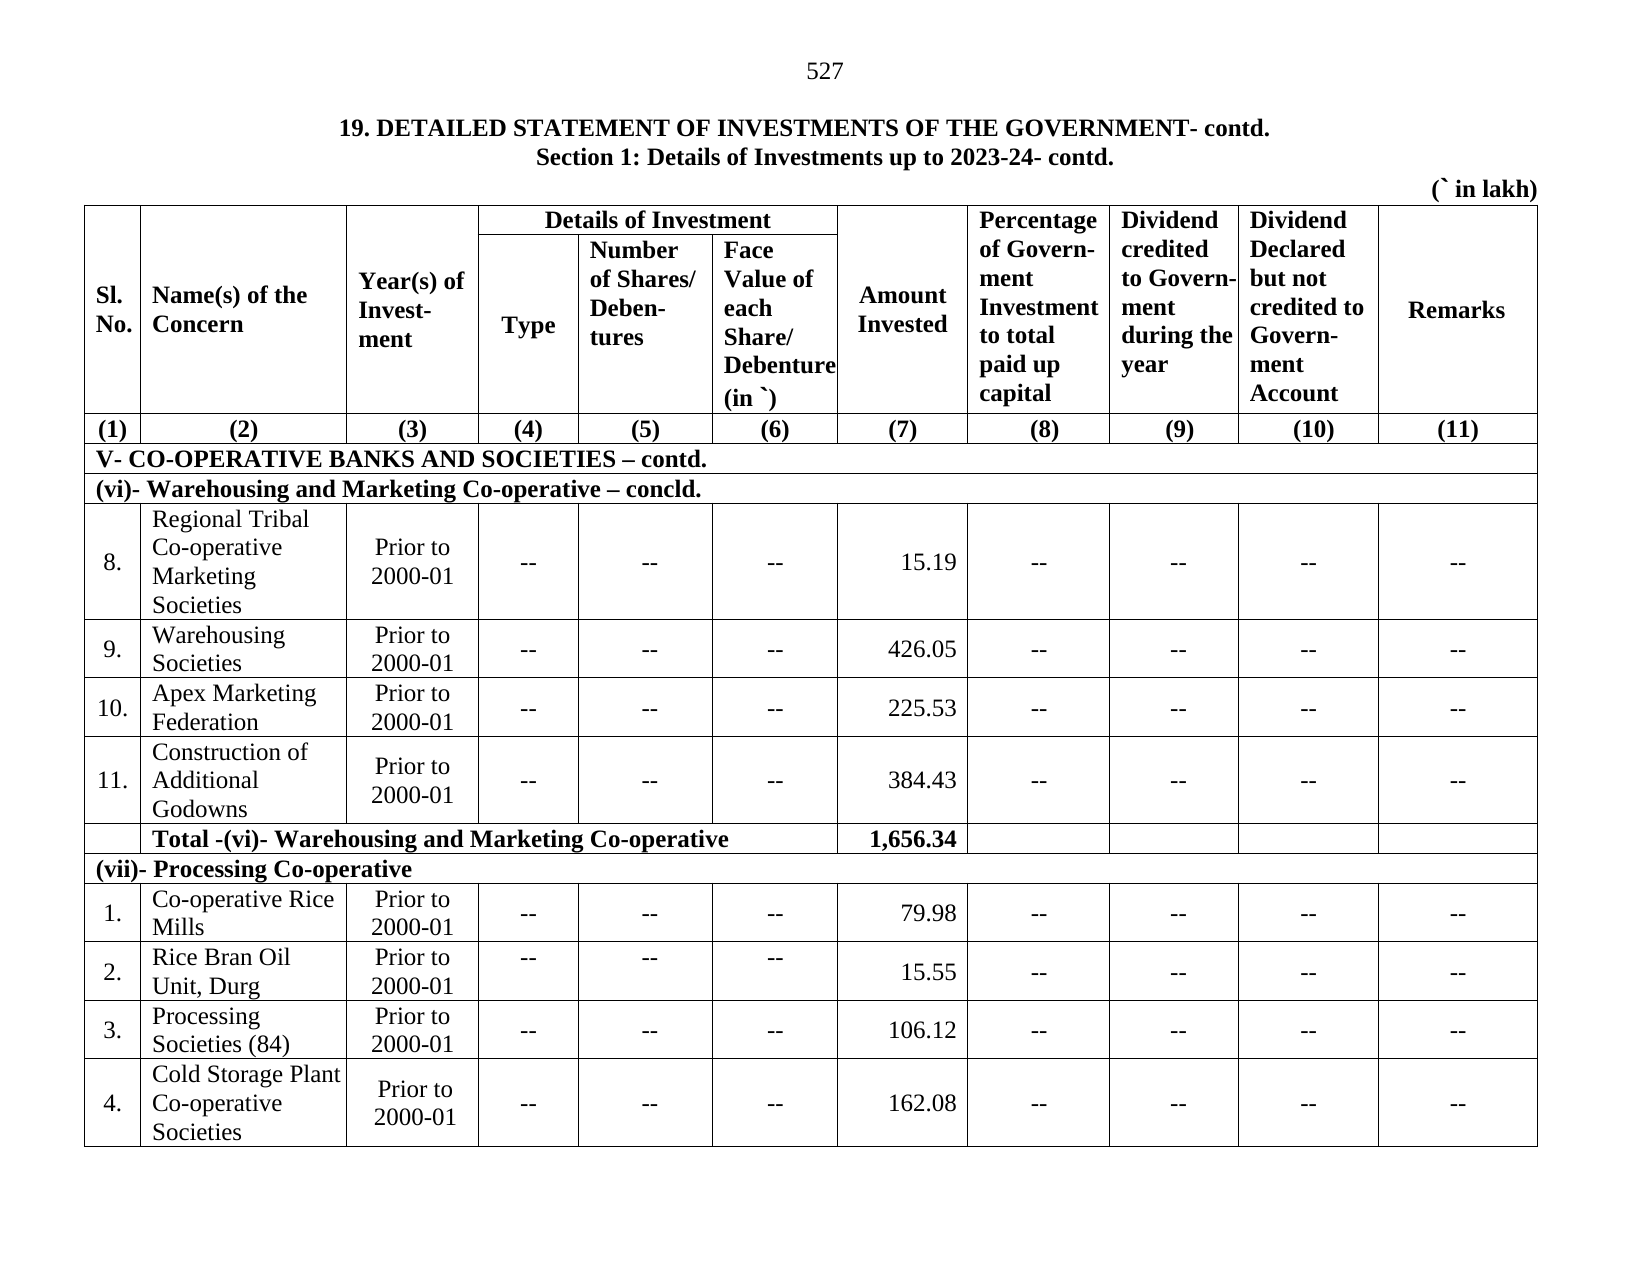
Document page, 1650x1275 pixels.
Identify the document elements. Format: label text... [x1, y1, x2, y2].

table_cell -- [479, 504, 578, 619]
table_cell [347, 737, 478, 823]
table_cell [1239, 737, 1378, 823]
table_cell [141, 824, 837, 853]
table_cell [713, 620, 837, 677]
table_cell -- [579, 620, 712, 677]
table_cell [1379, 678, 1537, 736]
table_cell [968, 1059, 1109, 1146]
text Section 1: Details of Investments up to 2023-24- contd. [150, 142, 1500, 171]
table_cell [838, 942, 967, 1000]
table_cell (1) [85, 414, 140, 443]
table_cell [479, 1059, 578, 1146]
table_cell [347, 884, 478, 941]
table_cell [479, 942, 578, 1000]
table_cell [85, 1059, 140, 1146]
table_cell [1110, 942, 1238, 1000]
table_cell -- [1379, 504, 1537, 619]
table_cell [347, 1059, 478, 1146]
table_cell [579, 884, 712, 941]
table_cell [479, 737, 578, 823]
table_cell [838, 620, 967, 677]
table_cell -- [1239, 504, 1378, 619]
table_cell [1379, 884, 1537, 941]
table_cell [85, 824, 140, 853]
table_cell Prior to 2000-01 [347, 620, 478, 677]
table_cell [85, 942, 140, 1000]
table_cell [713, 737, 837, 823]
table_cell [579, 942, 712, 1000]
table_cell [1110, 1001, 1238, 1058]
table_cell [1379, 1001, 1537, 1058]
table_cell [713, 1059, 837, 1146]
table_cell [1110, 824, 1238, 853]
table_cell -- [1110, 504, 1238, 619]
table_cell (8) [968, 414, 1109, 443]
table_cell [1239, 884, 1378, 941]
table_cell (2) [141, 414, 346, 443]
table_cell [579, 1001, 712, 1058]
table_cell (9) [1110, 414, 1238, 443]
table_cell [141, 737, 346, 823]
table_header Amount Invested [838, 206, 967, 413]
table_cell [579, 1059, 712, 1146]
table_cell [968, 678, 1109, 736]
table_cell (10) [1239, 414, 1378, 443]
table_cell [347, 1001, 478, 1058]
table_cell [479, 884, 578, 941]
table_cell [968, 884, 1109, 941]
table_header Details of Investment [479, 206, 837, 234]
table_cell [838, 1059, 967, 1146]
table_header Sl. No. [85, 206, 140, 413]
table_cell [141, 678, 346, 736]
table_cell (4) [479, 414, 578, 443]
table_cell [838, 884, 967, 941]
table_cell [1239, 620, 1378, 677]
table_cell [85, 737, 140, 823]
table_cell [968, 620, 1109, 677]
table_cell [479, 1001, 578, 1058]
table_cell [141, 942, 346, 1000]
table_cell (5) [579, 414, 712, 443]
table_cell Face Value of each Share/ Debenture (in `) [713, 235, 837, 413]
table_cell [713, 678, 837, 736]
table_cell -- [579, 504, 712, 619]
table_cell -- [713, 504, 837, 619]
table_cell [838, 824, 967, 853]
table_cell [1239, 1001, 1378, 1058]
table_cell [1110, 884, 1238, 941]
table_header Percentage of Govern-ment Investment to total paid up capital [968, 206, 1109, 413]
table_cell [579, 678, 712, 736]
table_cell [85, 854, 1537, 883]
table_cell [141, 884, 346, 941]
table_cell Regional Tribal Co-operative Marketing Societies [141, 504, 346, 619]
table_header Year(s) of Invest-ment [347, 206, 478, 413]
table_cell V- CO-OPERATIVE BANKS AND SOCIETIES – contd. [85, 444, 1537, 473]
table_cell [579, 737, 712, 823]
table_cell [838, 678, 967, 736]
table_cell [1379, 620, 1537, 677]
table_cell 9. [85, 620, 140, 677]
table_cell (11) [1379, 414, 1537, 443]
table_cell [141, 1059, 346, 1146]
text (` in lakh) [150, 171, 1537, 204]
table_cell Warehousing Societies [141, 620, 346, 677]
table_header Name(s) of the Concern [141, 206, 346, 413]
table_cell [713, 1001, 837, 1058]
table_cell -- [968, 504, 1109, 619]
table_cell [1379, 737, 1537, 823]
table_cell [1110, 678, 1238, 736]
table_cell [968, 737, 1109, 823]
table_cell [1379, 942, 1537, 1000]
table_cell Number of Shares/ Deben-tures [579, 235, 712, 413]
table_cell (3) [347, 414, 478, 443]
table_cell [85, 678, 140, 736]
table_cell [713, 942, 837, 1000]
table_cell (7) [838, 414, 967, 443]
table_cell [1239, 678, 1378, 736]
table_cell -- [479, 620, 578, 677]
table_cell 8. [85, 504, 140, 619]
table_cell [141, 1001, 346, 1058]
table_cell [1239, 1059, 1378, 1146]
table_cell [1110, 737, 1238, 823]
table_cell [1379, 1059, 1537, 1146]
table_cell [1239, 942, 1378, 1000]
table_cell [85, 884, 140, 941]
table_cell 15.19 [838, 504, 967, 619]
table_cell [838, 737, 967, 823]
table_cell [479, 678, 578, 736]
table_header Remarks [1379, 206, 1537, 413]
table_header Dividend credited to Govern-ment during the year [1110, 206, 1238, 413]
table_cell (vi)- Warehousing and Marketing Co-operative – concld. [85, 474, 1537, 503]
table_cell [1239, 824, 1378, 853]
text 19. DETAILED STATEMENT OF INVESTMENTS OF THE GOVERNMENT- contd. [150, 113, 1459, 142]
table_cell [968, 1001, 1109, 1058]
table_header Dividend Declared but not credited to Govern-ment Account [1239, 206, 1378, 413]
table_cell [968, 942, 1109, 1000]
table_cell (6) [713, 414, 837, 443]
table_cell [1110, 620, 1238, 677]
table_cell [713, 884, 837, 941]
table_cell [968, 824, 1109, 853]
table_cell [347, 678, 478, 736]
table_cell Type [479, 235, 578, 413]
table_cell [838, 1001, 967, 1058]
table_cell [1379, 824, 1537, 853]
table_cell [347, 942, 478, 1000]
table_cell Prior to 2000-01 [347, 504, 478, 619]
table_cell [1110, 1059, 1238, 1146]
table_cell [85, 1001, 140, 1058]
